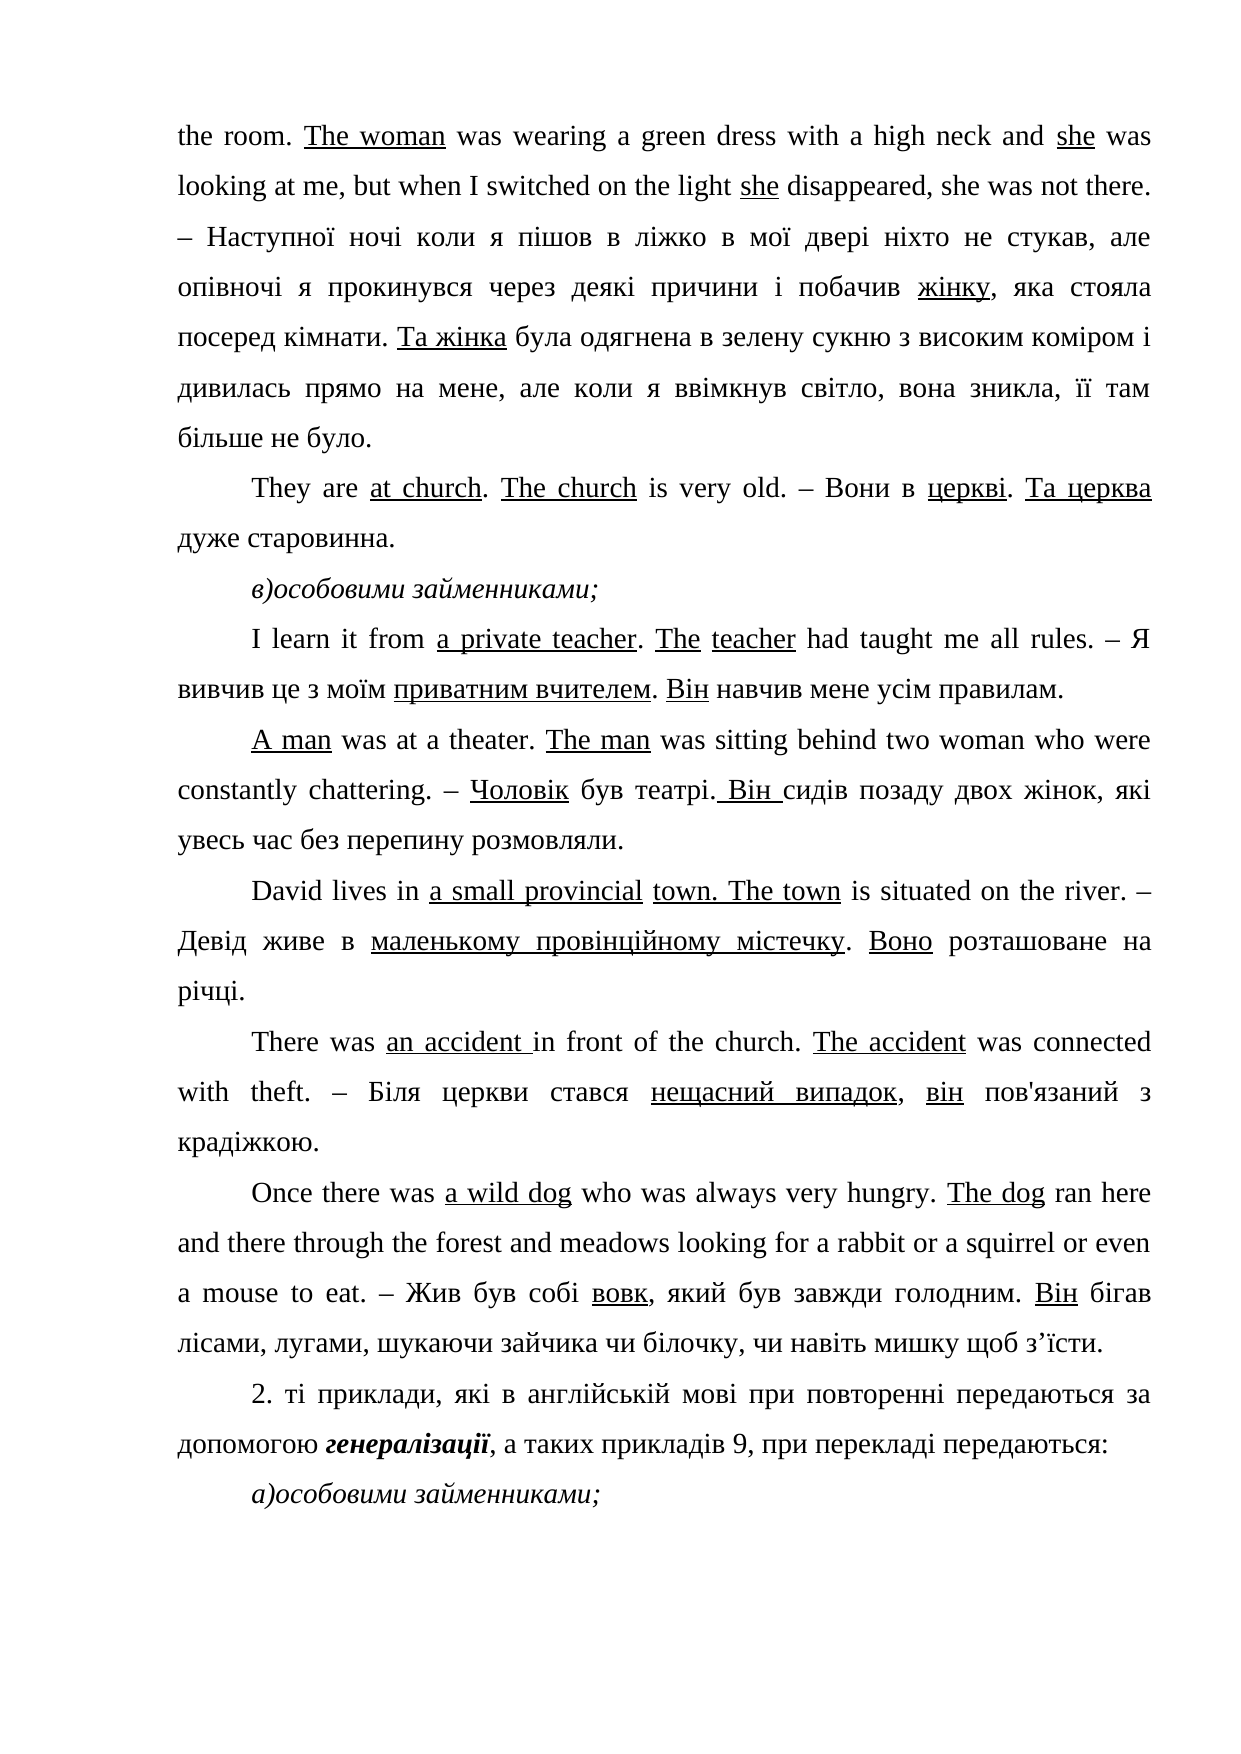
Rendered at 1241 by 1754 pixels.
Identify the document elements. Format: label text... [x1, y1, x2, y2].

text 2. ті приклади, які в англійській мові при повторенні передаються за допомогою генералізації, а таких прикладів 9, при перекладі передаються: [177, 1376, 1152, 1460]
text They are at church. The church is very old. – Вони в церкві. Та церква дуже старовинна. [177, 470, 1152, 554]
text I learn it from a private teacher. The teacher had taught me all rules. – Я вивчив це з моїм приватним вчителем. Він навчив мене усім правилам. [177, 621, 1152, 705]
text David lives in a small provincial town. The town is situated on the river. – Девід живе в маленькому провінційному містечку. Воно розташоване на річці. [177, 873, 1152, 1007]
text A man was at a theater. The man was sitting behind two woman who were constantly chattering. – Чоловік був театрі. Він сидів позаду двох жінок, які увесь час без перепину розмовляли. [177, 722, 1152, 856]
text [177, 118, 1152, 453]
text а)особовими займенниками; [177, 1477, 1152, 1510]
text Once there was a wild dog who was always very hungry. The dog ran here and there through the forest and meadows looking for a rabbit or a squirrel or even a mouse to eat. – Жив був собі вовк, який був завжди голодним. Він бігав лісами, лугами, шукаючи зайчика чи білочку, чи навіть мишку щоб з’їсти. [177, 1175, 1152, 1359]
text в)особовими займенниками; [177, 571, 1152, 604]
text There was an accident in front of the church. The accident was connected with theft. – Біля церкви стався нещасний випадок, він пов'язаний з крадіжкою. [177, 1024, 1152, 1158]
